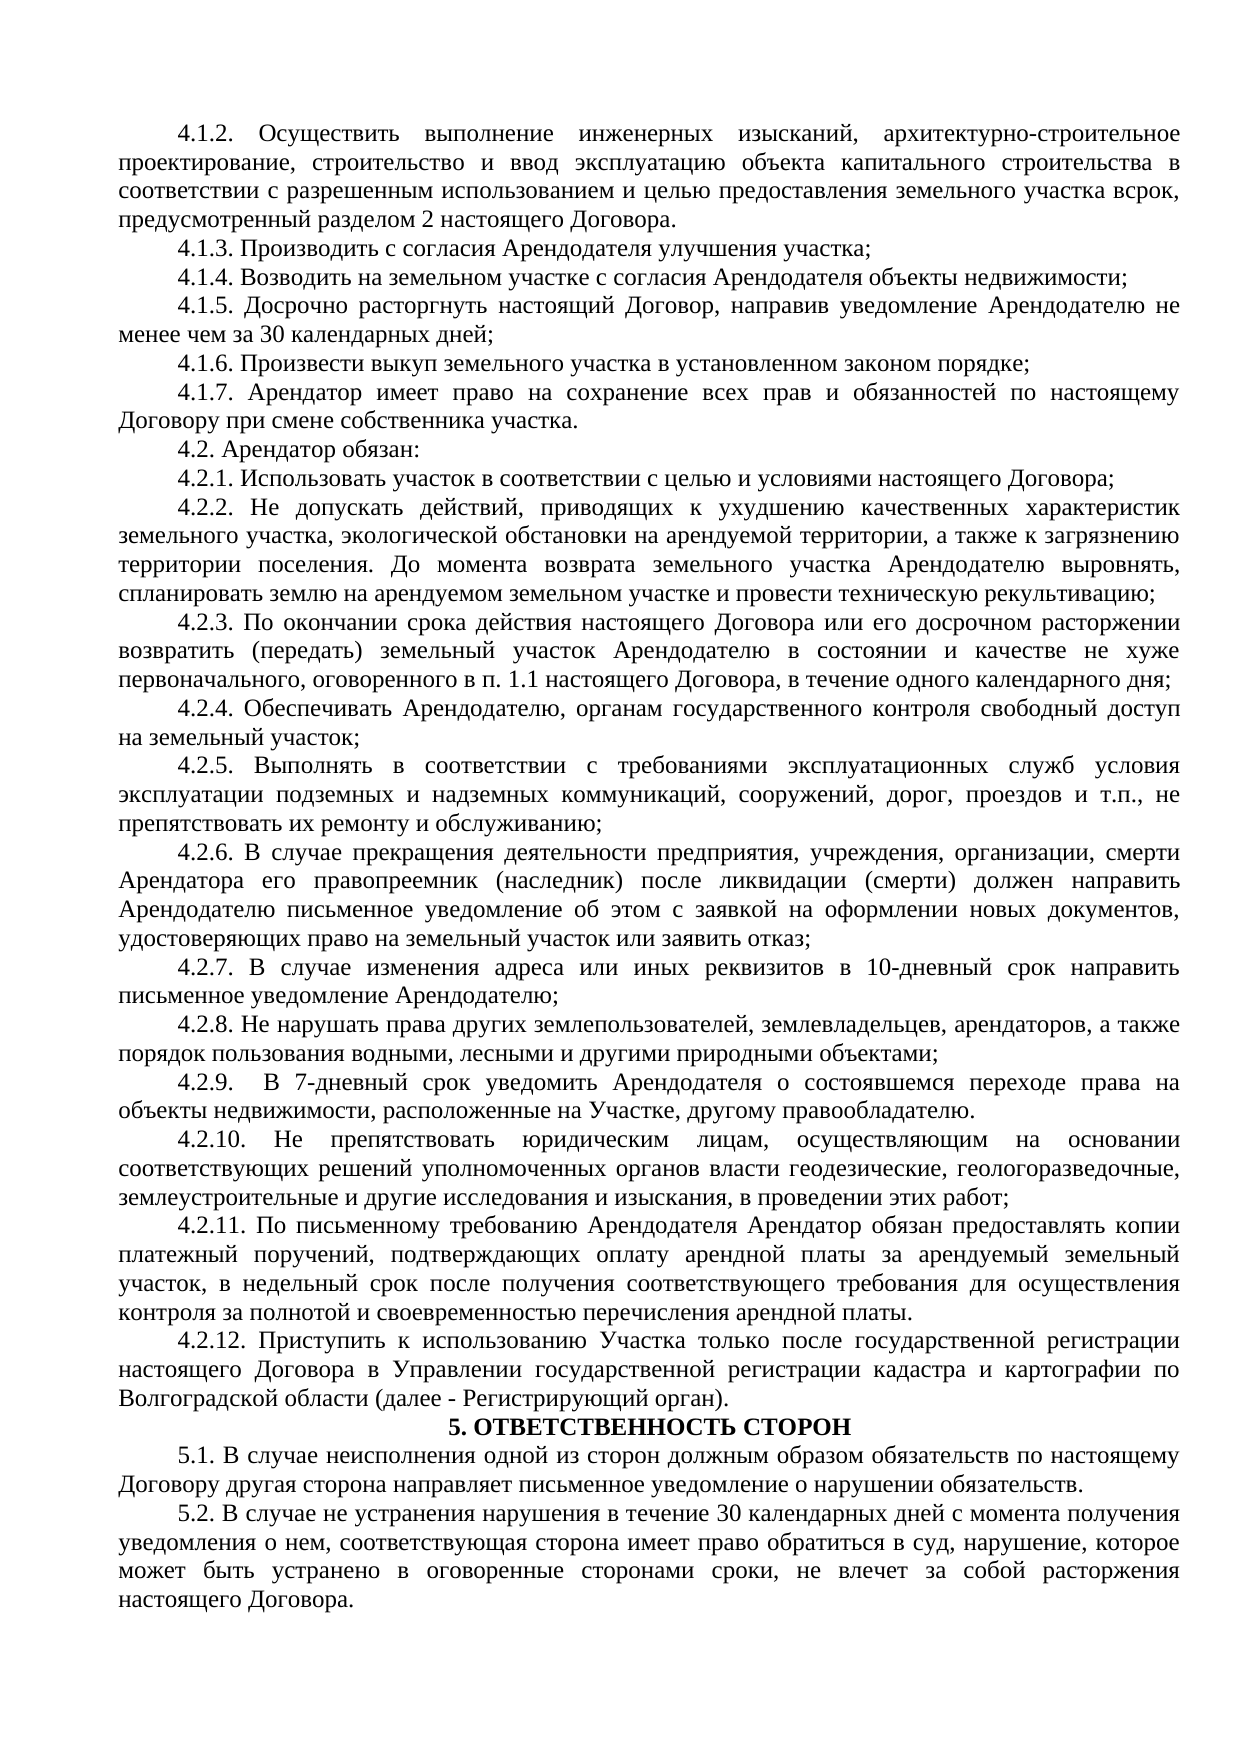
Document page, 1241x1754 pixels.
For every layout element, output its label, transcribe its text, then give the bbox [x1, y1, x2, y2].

text 4.2.10. Не препятствовать юридическим лицам, осуществляющим на основании соответствующих решений уполномоченных органов власти геодезические, геологоразведочные, землеустроительные и другие исследования и изыскания, в проведении этих работ; [118, 1124, 1181, 1211]
text 4.2.11. По письменному требованию Арендодателя Арендатор обязан предоставлять копии платежный поручений, подтверждающих оплату арендной платы за арендуемый земельный участок, в недельный срок после получения соответствующего требования для осуществления контроля за полнотой и своевременностью перечисления арендной платы. [118, 1211, 1181, 1326]
text 4.2.7. В случае изменения адреса или иных реквизитов в 10-дневный срок направить письменное уведомление Арендодателю; [118, 952, 1181, 1009]
text 5.1. В случае неисполнения одной из сторон должным образом обязательств по настоящему Договору другая сторона направляет письменное уведомление о нарушении обязательств. [118, 1441, 1181, 1498]
text 4.1.5. Досрочно расторгнуть настоящий Договор, направив уведомление Арендодателю не менее чем за 30 календарных дней; [118, 291, 1181, 348]
text 4.1.2. Осуществить выполнение инженерных изысканий, архитектурно-строительное проектирование, строительство и ввод эксплуатацию объекта капитального строительства в соответствии с разрешенным использованием и целью предоставления земельного участка всрок, предусмотренный разделом 2 настоящего Договора. [118, 118, 1181, 233]
text 4.2.2. Не допускать действий, приводящих к ухудшению качественных характеристик земельного участка, экологической обстановки на арендуемой территории, а также к загрязнению территории поселения. До момента возврата земельного участка Арендодателю выровнять, спланировать землю на арендуемом земельном участке и провести техническую рекультивацию; [118, 492, 1181, 607]
text 4.2.5. Выполнять в соответствии с требованиями эксплуатационных служб условия эксплуатации подземных и надземных коммуникаций, сооружений, дорог, проездов и т.п., не препятствовать их ремонту и обслуживанию; [118, 751, 1181, 837]
text 4.2.6. В случае прекращения деятельности предприятия, учреждения, организации, смерти Арендатора его правопреемник (наследник) после ликвидации (смерти) должен направить Арендодателю письменное уведомление об этом с заявкой на оформлении новых документов, удостоверяющих право на земельный участок или заявить отказ; [118, 837, 1181, 952]
text 4.2.9. В 7-дневный срок уведомить Арендодателя о состоявшемся переходе права на объекты недвижимости, расположенные на Участке, другому правообладателю. [118, 1067, 1181, 1124]
text 4.2.4. Обеспечивать Арендодателю, органам государственного контроля свободный доступ на земельный участок; [118, 693, 1181, 751]
text 4.1.7. Арендатор имеет право на сохранение всех прав и обязанностей по настоящему Договору при смене собственника участка. [118, 377, 1181, 434]
text 4.2.3. По окончании срока действия настоящего Договора или его досрочном расторжении возвратить (передать) земельный участок Арендодателю в состоянии и качестве не хуже первоначального, оговоренного в п. 1.1 настоящего Договора, в течение одного календарного дня; [118, 607, 1181, 693]
text 4.2.8. Не нарушать права других землепользователей, землевладельцев, арендаторов, а также порядок пользования водными, лесными и другими природными объектами; [118, 1009, 1181, 1067]
text 4.2.12. Приступить к использованию Участка только после государственной регистрации настоящего Договора в Управлении государственной регистрации кадастра и картографии по Волгоградской области (далее - Регистрирующий орган). [118, 1326, 1181, 1412]
text 4.2.1. Использовать участок в соответствии с целью и условиями настоящего Договора; [118, 463, 1181, 492]
text 5. ОТВЕТСТВЕННОСТЬ СТОРОН [118, 1412, 1181, 1441]
text 4.1.4. Возводить на земельном участке с согласия Арендодателя объекты недвижимости; [118, 262, 1181, 291]
text 5.2. В случае не устранения нарушения в течение 30 календарных дней с момента получения уведомления о нем, соответствующая сторона имеет право обратиться в суд, нарушение, которое может быть устранено в оговоренные сторонами сроки, не влечет за собой расторжения настоящего Договора. [118, 1498, 1181, 1613]
text 4.2. Арендатор обязан: [118, 434, 1181, 463]
text 4.1.3. Производить с согласия Арендодателя улучшения участка; [118, 233, 1181, 262]
text 4.1.6. Произвести выкуп земельного участка в установленном законом порядке; [118, 348, 1181, 377]
